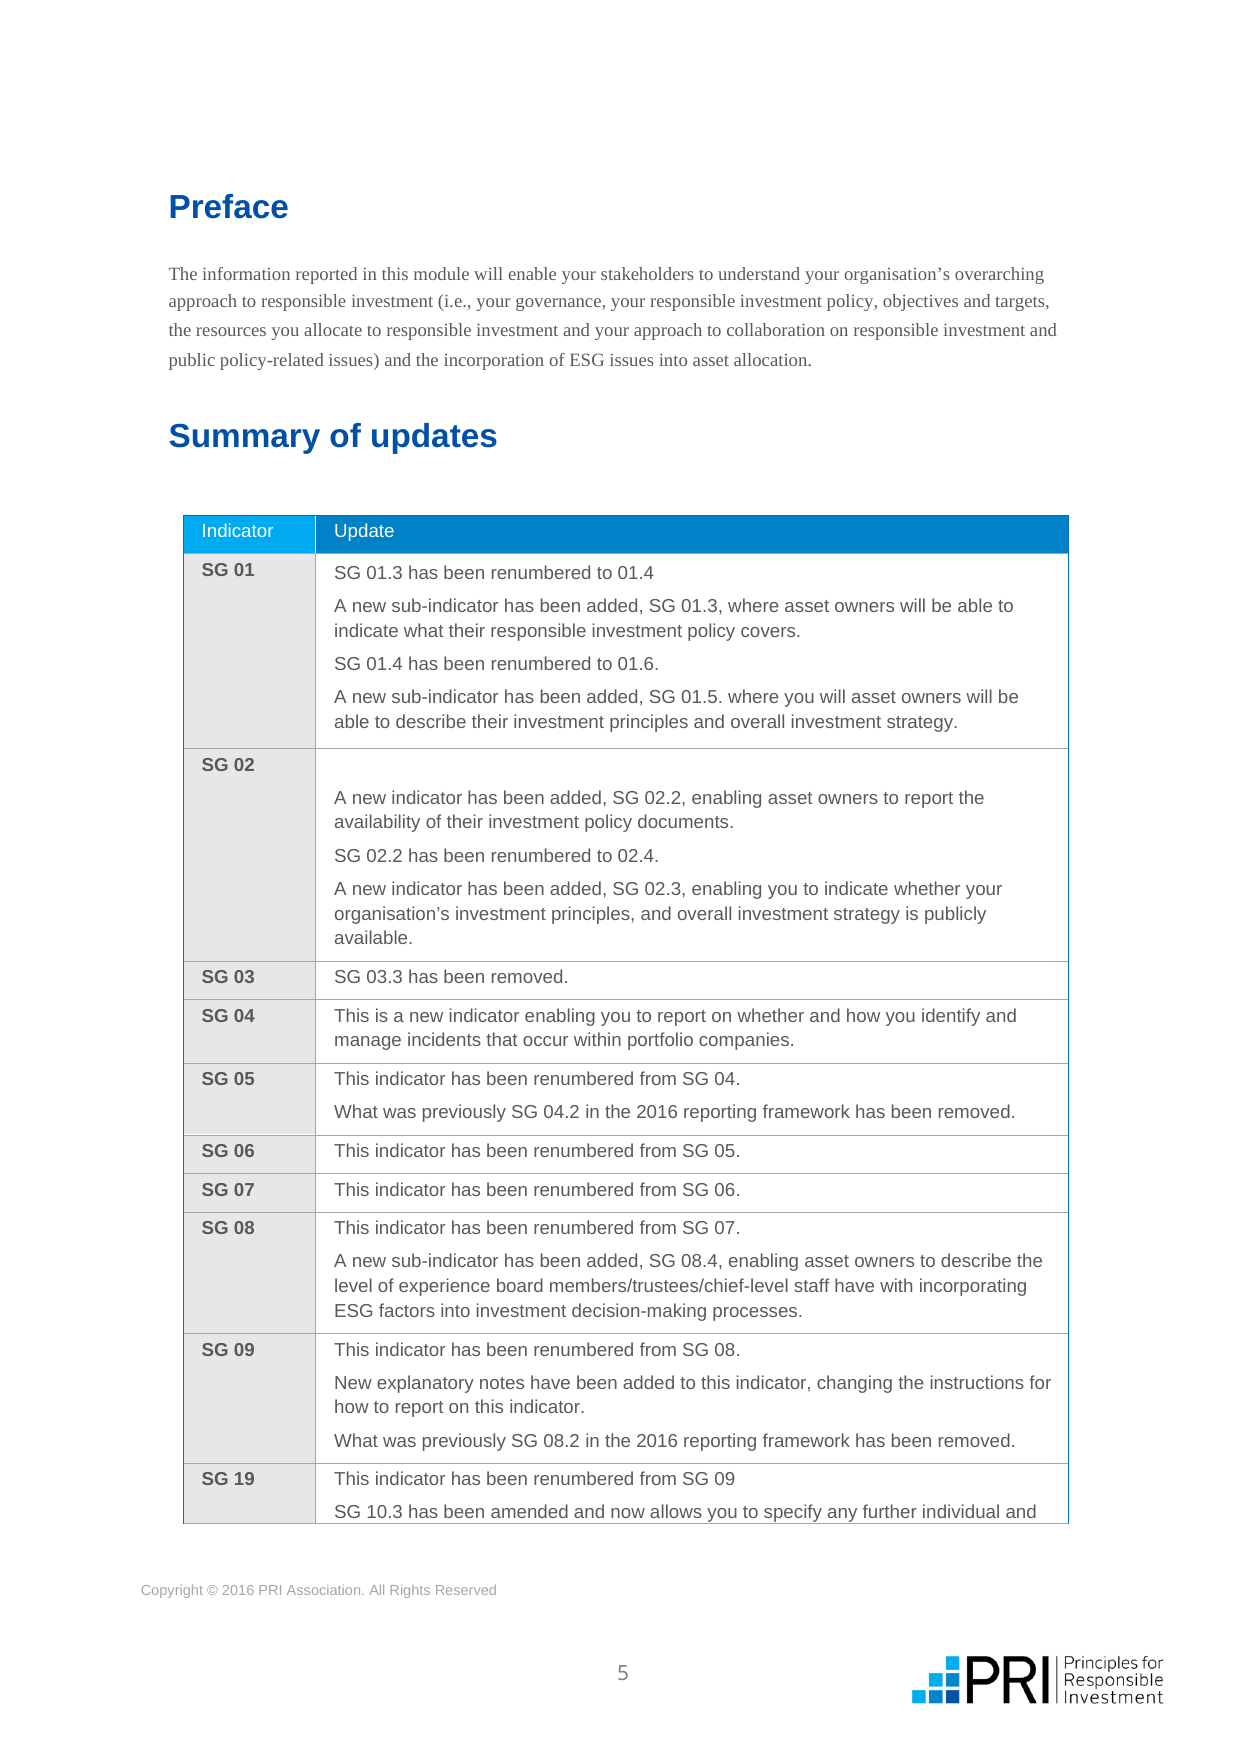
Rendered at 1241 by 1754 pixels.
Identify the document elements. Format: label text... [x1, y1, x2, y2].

table_header Update [316, 516, 1068, 553]
table_cell SG 01 [184, 554, 315, 748]
table_cell This is a new indicator enabling you to report on whether and how you identify and manage incidents that occur within portfolio companies. [316, 1000, 1068, 1063]
table_cell SG 06 [184, 1136, 315, 1173]
table_cell This indicator has been renumbered from SG 04. What was previously SG 04.2 in the 2016 reporting framework has been removed. [316, 1064, 1068, 1134]
subtitle Summary of updates [168, 416, 1072, 454]
table_cell SG 04 [184, 1000, 315, 1063]
table_cell SG 08 [184, 1213, 315, 1333]
table_cell SG 07 [184, 1174, 315, 1212]
table_cell SG 05 [184, 1064, 315, 1134]
table_cell SG 01.3 has been renumbered to 01.4 A new sub-indicator has been added, SG 01.3, where asset owners will be able to indicate what their responsible investment policy covers. SG 01.4 has been renumbered to 01.6. A new sub-indicator has been added, SG 01.5. where you will asset owners will be able to describe their investment principles and overall investment strategy. [316, 554, 1068, 748]
text The information reported in this module will enable your stakeholders to understand your organisation’s overarching approach to responsible investment (i.e., your governance, your responsible investment policy, objectives and targets, the resources you allocate to responsible investment and your approach to collaboration on responsible investment and public policy-related issues) and the incorporation of ESG issues into asset allocation. [168, 262, 1072, 371]
table_cell SG 09 [184, 1334, 315, 1463]
table_cell This indicator has been renumbered from SG 07. A new sub-indicator has been added, SG 08.4, enabling asset owners to describe the level of experience board members/trustees/chief-level staff have with incorporating ESG factors into investment decision-making processes. [316, 1213, 1068, 1333]
table_cell This indicator has been renumbered from SG 06. [316, 1174, 1068, 1212]
table_cell SG 03 [184, 962, 315, 999]
table_cell A new indicator has been added, SG 02.2, enabling asset owners to report the availability of their investment policy documents. SG 02.2 has been renumbered to 02.4. A new indicator has been added, SG 02.3, enabling you to indicate whether your organisation’s investment principles, and overall investment strategy is publicly available. [316, 749, 1068, 961]
table_cell SG 03.3 has been removed. [316, 962, 1068, 999]
table_cell SG 02 [184, 749, 315, 961]
table_cell This indicator has been renumbered from SG 05. [316, 1136, 1068, 1173]
table_cell SG 19 [184, 1464, 315, 1523]
table_cell This indicator has been renumbered from SG 08. New explanatory notes have been added to this indicator, changing the instructions for how to report on this indicator. What was previously SG 08.2 in the 2016 reporting framework has been removed. [316, 1334, 1068, 1463]
subtitle Preface [168, 187, 1072, 226]
table_header Indicator [184, 516, 315, 553]
picture [616, 1581, 1241, 1754]
